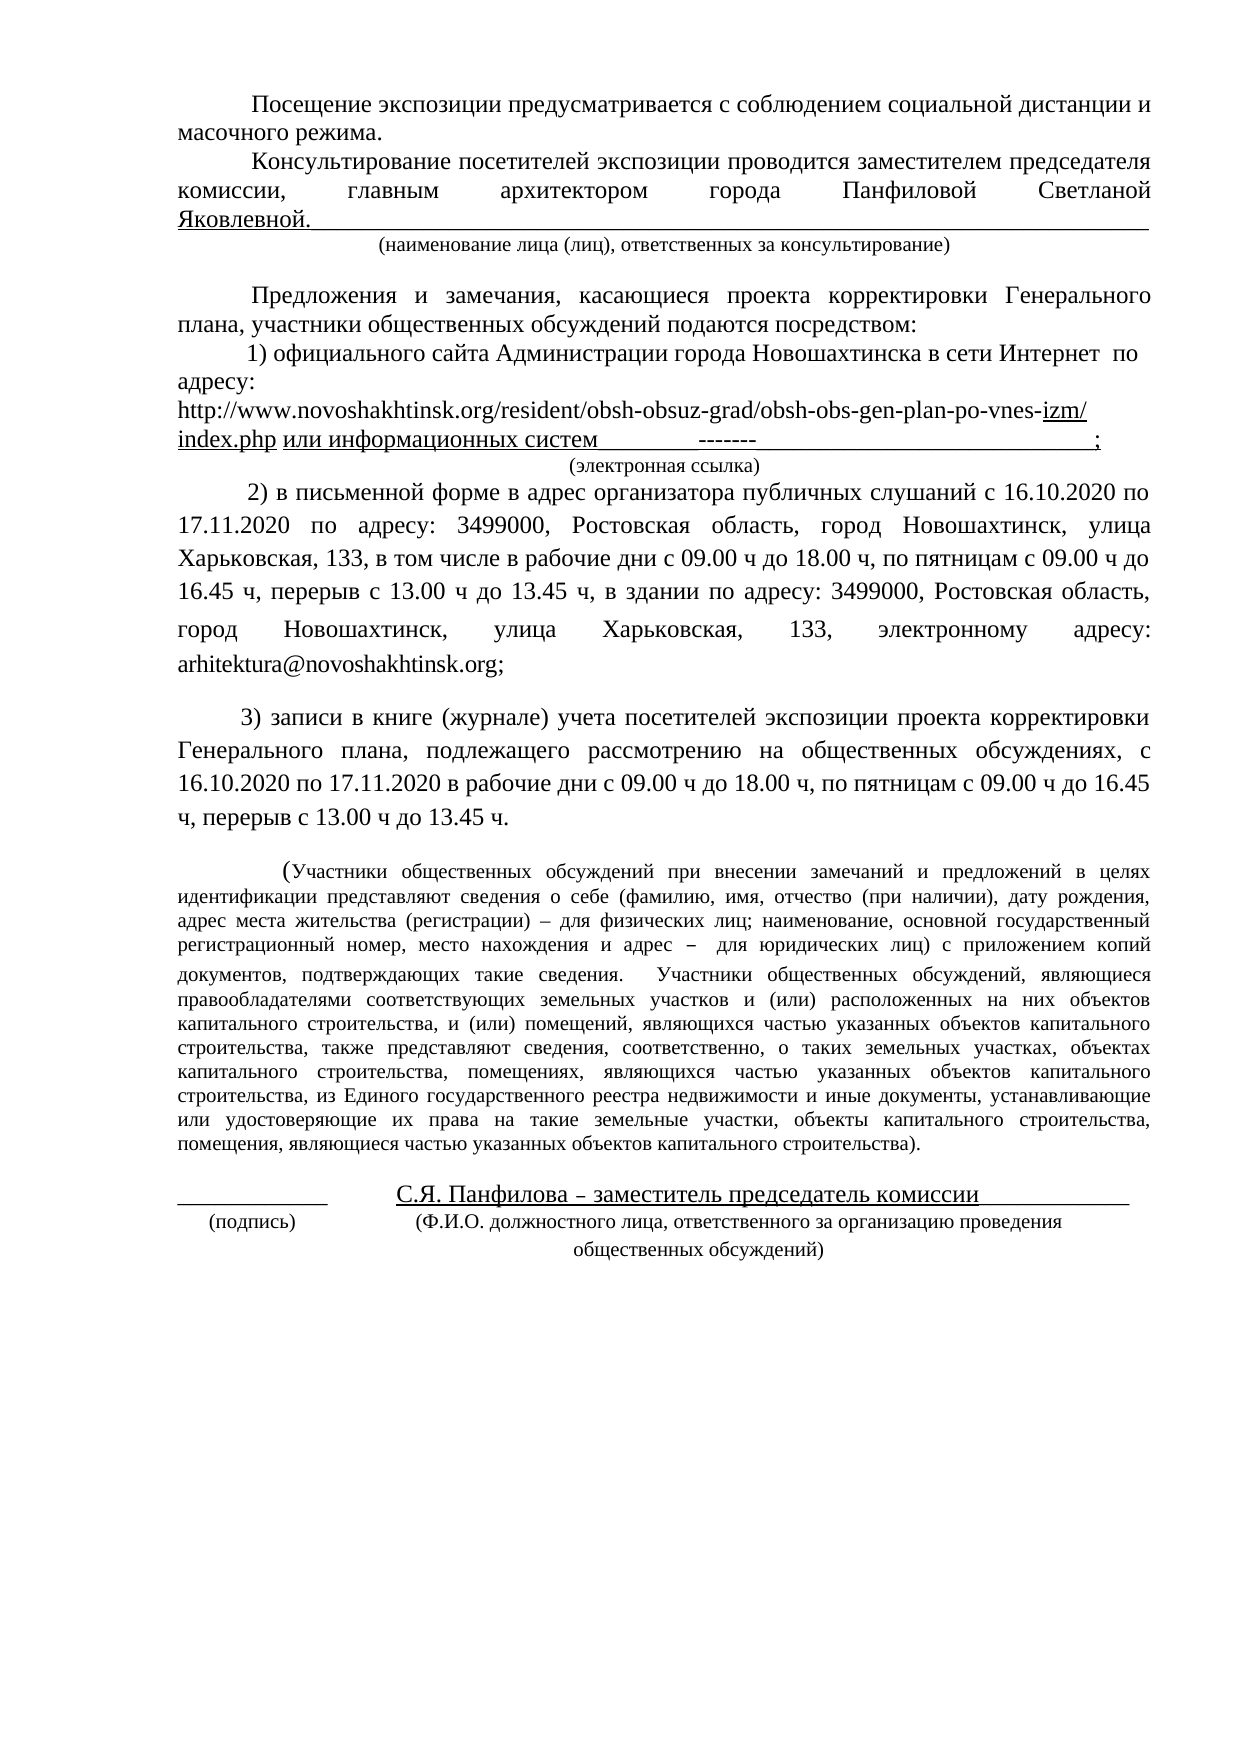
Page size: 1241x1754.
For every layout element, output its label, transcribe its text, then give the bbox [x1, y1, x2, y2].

text (Участники общественных обсуждений при внесении замечаний и предложений в целях идентификации представляют сведения о себе (фамилию, имя, отчество (при наличии), дату рождения, адрес места жительства (регистрации) – для физических лиц; наименование, основной государственный регистрационный номер, место нахождения и адрес – для юридических лиц) с приложением копий документов, подтверждающих такие сведения. Участники общественных обсуждений, являющиеся правообладателями соответствующих земельных участков и (или) расположенных на них объектов капитального строительства, и (или) помещений, являющихся частью указанных объектов капитального строительства, также представляют сведения, соответственно, о таких земельных участках, объектах капитального строительства, помещениях, являющихся частью указанных объектов капитального строительства, из Единого государственного реестра недвижимости и иные документы, устанавливающие или удостоверяющие их права на такие земельные участки, объекты капитального строительства, помещения, являющиеся частью указанных объектов капитального строительства). [177, 855, 1152, 1155]
text (подпись) (Ф.И.О. должностного лица, ответственного за организацию проведения [208, 1209, 1152, 1233]
text (электронная ссылка) [177, 453, 1152, 477]
text ____________ С.Я. Панфилова – заместитель председатель комиссии____________ [177, 1179, 1152, 1209]
text 2) в письменной форме в адрес организатора публичных слушаний с 16.10.2020 по 17.11.2020 по адресу: 3499000, Ростовская область, город Новошахтинск, улица Харьковская, 133, в том числе в рабочие дни с 09.00 ч до 18.00 ч, по пятницам с 09.00 ч до 16.45 ч, перерыв с 13.00 ч до 13.45 ч, в здании по адресу: 3499000, Ростовская область, город Новошахтинск, улица Харьковская, 133, электронному адресу: arhitektura@novoshakhtinsk.org; [177, 477, 1152, 677]
text Предложения и замечания, касающиеся проекта корректировки Генерального плана, участники общественных обсуждений подаются посредством: [177, 280, 1152, 338]
text 1) официального сайта Администрации города Новошахтинска в сети Интернет по адресу: http://www.novoshakhtinsk.org/resident/obsh-obsuz-grad/obsh-obs-gen-plan-po-vnes-izm/index.php или информационных систем________-------___________________________; [177, 338, 1152, 453]
text Консультирование посетителей экспозиции проводится заместителем председателя комиссии, главным архитектором города Панфиловой Светланой Яковлевной.___________________________________________________________________ [177, 146, 1152, 232]
text (наименование лица (лиц), ответственных за консультирование) [177, 232, 1152, 256]
text общественных обсуждений) [177, 1236, 1152, 1261]
text Посещение экспозиции предусматривается с соблюдением социальной дистанции и масочного режима. [177, 89, 1152, 146]
text 3) записи в книге (журнале) учета посетителей экспозиции проекта корректировки Генерального плана, подлежащего рассмотрению на общественных обсуждениях, с 16.10.2020 по 17.11.2020 в рабочие дни с 09.00 ч до 18.00 ч, по пятницам с 09.00 ч до 16.45 ч, перерыв с 13.00 ч до 13.45 ч. [177, 702, 1152, 830]
